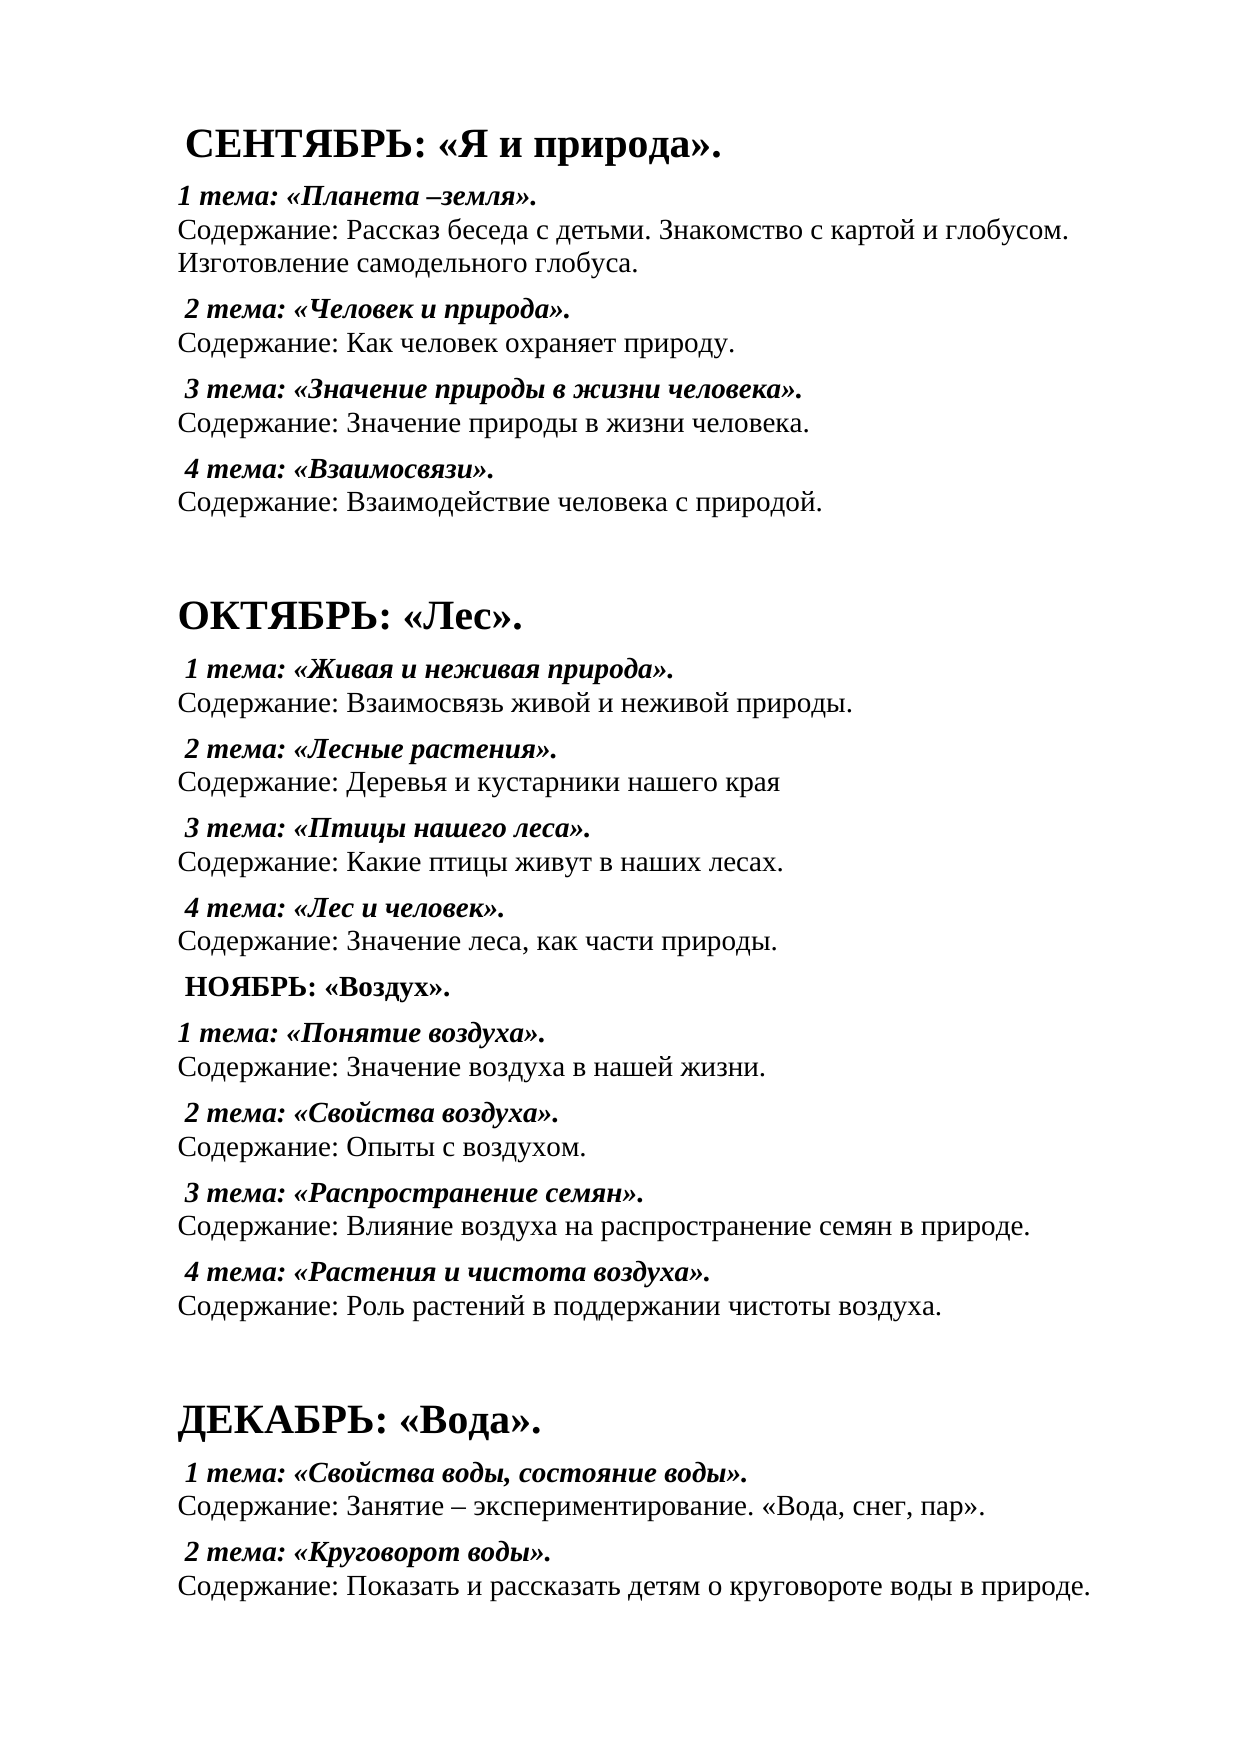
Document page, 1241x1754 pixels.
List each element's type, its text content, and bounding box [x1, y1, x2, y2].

text 1 тема: «Живая и неживая природа». Содержание: Взаимосвязь живой и неживой природы. [177, 651, 1152, 718]
text 2 тема: «Круговорот воды». Содержание: Показать и рассказать детям о круговороте воды в природе. [177, 1534, 1152, 1601]
text 3 тема: «Птицы нашего леса». Содержание: Какие птицы живут в наших лесах. [177, 810, 1152, 877]
text 1 тема: «Планета –земля». Содержание: Рассказ беседа с детьми. Знакомство с картой и глобусом. Изготовление самодельного глобуса. [177, 178, 1152, 279]
text 1 тема: «Свойства воды, состояние воды». Содержание: Занятие – экспериментирование. «Вода, снег, пар». [177, 1455, 1152, 1522]
text 4 тема: «Растения и чистота воздуха». Содержание: Роль растений в поддержании чистоты воздуха. [177, 1254, 1152, 1321]
text 2 тема: «Человек и природа». Содержание: Как человек охраняет природу. [177, 292, 1152, 359]
text ДЕКАБРЬ: «Вода». [177, 1394, 1152, 1442]
text 4 тема: «Взаимосвязи». Содержание: Взаимодействие человека с природой. [177, 451, 1152, 518]
text СЕНТЯБРЬ: «Я и природа». [177, 118, 1152, 166]
text 2 тема: «Свойства воздуха». Содержание: Опыты с воздухом. [177, 1095, 1152, 1162]
text 3 тема: «Распространение семян». Содержание: Влияние воздуха на распространение семян в природе. [177, 1175, 1152, 1242]
text 1 тема: «Понятие воздуха». Содержание: Значение воздуха в нашей жизни. [177, 1016, 1152, 1083]
text 4 тема: «Лес и человек». Содержание: Значение леса, как части природы. [177, 890, 1152, 957]
text НОЯБРЬ: «Воздух». [177, 969, 1152, 1003]
text 2 тема: «Лесные растения». Содержание: Деревья и кустарники нашего края [177, 731, 1152, 798]
text 3 тема: «Значение природы в жизни человека». Содержание: Значение природы в жизни человека. [177, 371, 1152, 438]
text ОКТЯБРЬ: «Лес». [177, 591, 1152, 639]
